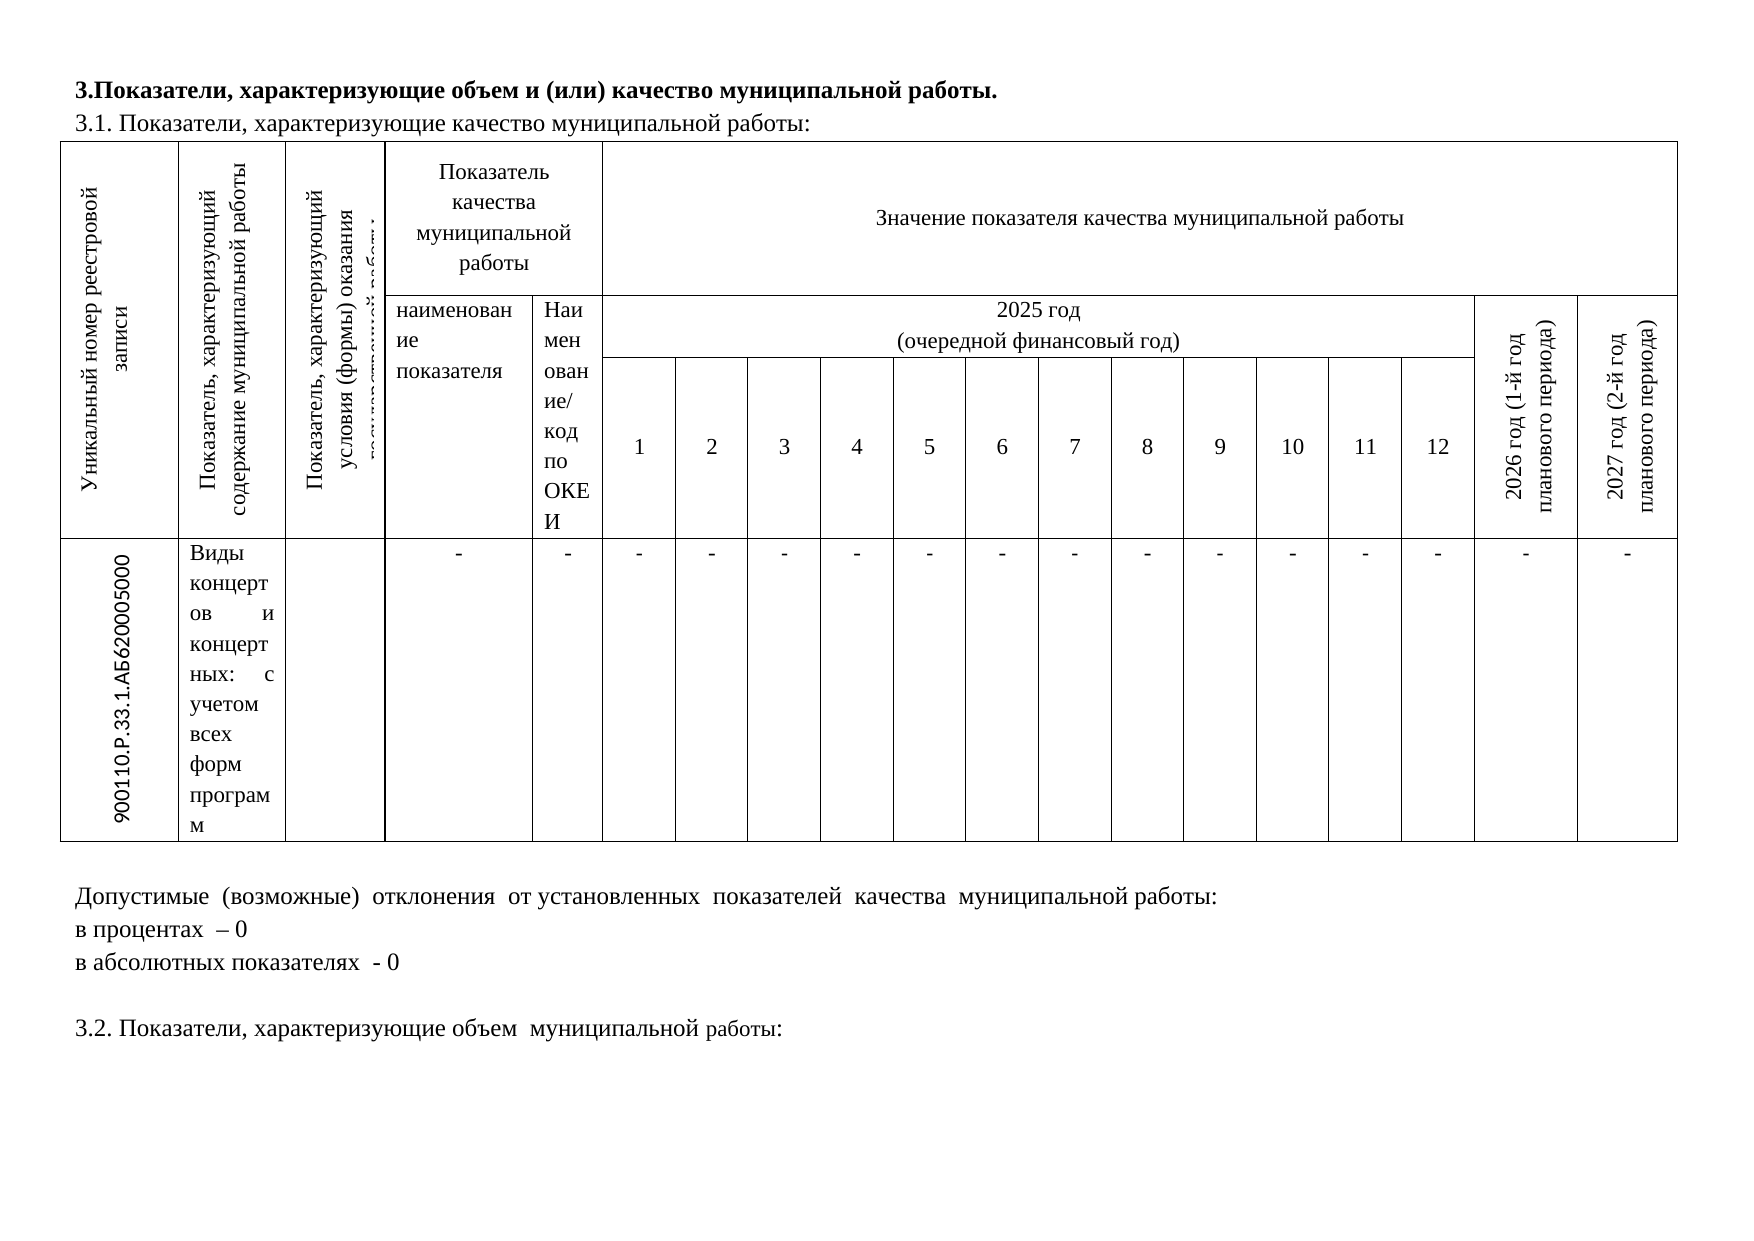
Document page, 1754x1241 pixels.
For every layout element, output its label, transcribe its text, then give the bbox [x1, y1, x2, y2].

table_cell [286, 539, 384, 841]
table_cell - [1329, 539, 1401, 841]
table_cell 5 [894, 358, 965, 538]
table_cell 2027 год (2-й год планового периода) [1578, 296, 1677, 538]
table_header Показатель качества муниципальной работы [386, 142, 602, 295]
text в абсолютных показателях - 0 [75, 947, 1679, 976]
table_cell 7 [1039, 358, 1111, 538]
table_header Значение показателя качества муниципальной работы [603, 142, 1677, 295]
text 3.2. Показатели, характеризующие объем муниципальной работы: [75, 1013, 1679, 1042]
table_cell - [748, 539, 820, 841]
table_cell - [966, 539, 1038, 841]
table_cell Наименование/код по ОКЕИ [533, 296, 602, 538]
table_header Уникальный номер реестровой записи [61, 142, 178, 538]
table_cell 2026 год (1-й год планового периода) [1475, 296, 1577, 538]
table_cell - [1039, 539, 1111, 841]
table_cell 2025 год (очередной финансовый год) [603, 296, 1474, 357]
text 3.Показатели, характеризующие объем и (или) качество муниципальной работы. [75, 75, 1679, 104]
table_cell 11 [1329, 358, 1401, 538]
table_cell - [1257, 539, 1328, 841]
table_cell 10 [1257, 358, 1328, 538]
table_cell - [676, 539, 747, 841]
table_cell Виды концертов и концертных: с учетом всех форм программ [179, 539, 285, 841]
table_cell наименование показателя [386, 296, 532, 538]
table_cell - [821, 539, 893, 841]
table_cell - [1475, 539, 1577, 841]
text Допустимые (возможные) отклонения от установленных показателей качества муниципальной работы: [75, 881, 1679, 909]
table_cell 900110.Р.33.1.АБ620005000 [61, 539, 178, 841]
table_cell 2 [676, 358, 747, 538]
table_cell - [1184, 539, 1256, 841]
text 3.1. Показатели, характеризующие качество муниципальной работы: [75, 108, 1679, 137]
table_cell - [1112, 539, 1183, 841]
table_cell - [533, 539, 602, 841]
table_cell - [386, 539, 532, 841]
table_cell 8 [1112, 358, 1183, 538]
table_cell 3 [748, 358, 820, 538]
text в процентах – 0 [75, 914, 1679, 942]
table_cell 4 [821, 358, 893, 538]
table_cell 12 [1402, 358, 1474, 538]
table_cell 6 [966, 358, 1038, 538]
table_cell - [1402, 539, 1474, 841]
table_cell - [894, 539, 965, 841]
table_header Показатель, характеризующий содержание муниципальной работы [179, 142, 285, 538]
table_cell 9 [1184, 358, 1256, 538]
table_cell - [1578, 539, 1677, 841]
table_cell 1 [603, 358, 675, 538]
table_header Показатель, характеризующий условия (формы) оказания государственной работы [286, 142, 384, 538]
table_cell - [603, 539, 675, 841]
